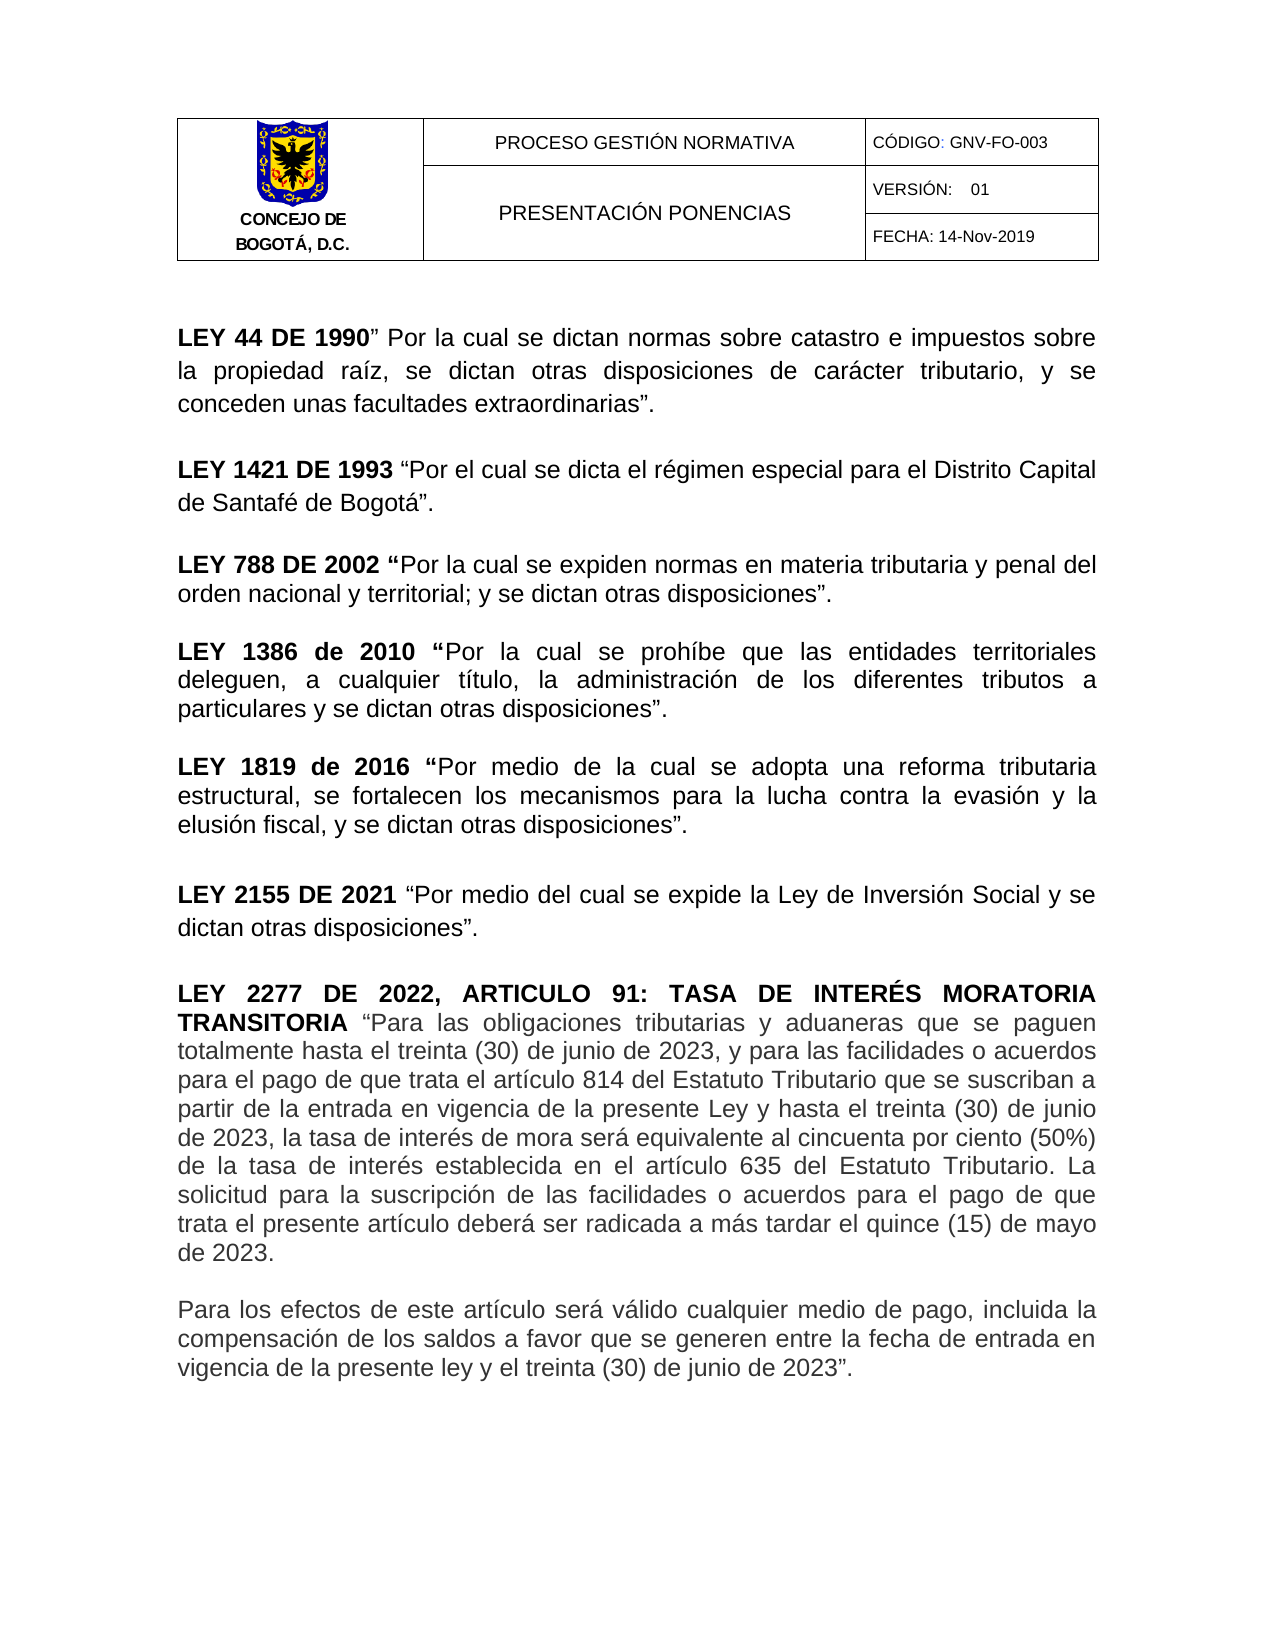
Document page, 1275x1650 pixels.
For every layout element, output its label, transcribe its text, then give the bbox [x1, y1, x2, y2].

text LEY 2155 DE 2021 “Por medio del cual se expide la Ley de Inversión Social y se dictan otras disposiciones”. [177, 880, 1098, 942]
text LEY 1819 de 2016 “Por medio de la cual se adopta una reforma tributaria estructural, se fortalecen los mecanismos para la lucha contra la evasión y la elusión fiscal, y se dictan otras disposiciones”. [177, 752, 1098, 838]
text LEY 1421 DE 1993 “Por el cual se dicta el régimen especial para el Distrito Capital de Santafé de Bogotá”. [177, 422, 1098, 517]
text Para los efectos de este artículo será válido cualquier medio de pago, incluida la compensación de los saldos a favor que se generen entre la fecha de entrada en vigencia de la presente ley y el treinta (30) de junio de 2023”. [177, 1295, 1098, 1381]
text LEY 2277 DE 2022, ARTICULO 91: TASA DE INTERÉS MORATORIA TRANSITORIA “Para las obligaciones tributarias y aduaneras que se paguen totalmente hasta el treinta (30) de junio de 2023, y para las facilidades o acuerdos para el pago de que trata el artículo 814 del Estatuto Tributario que se suscriban a partir de la entrada en vigencia de la presente Ley y hasta el treinta (30) de junio de 2023, la tasa de interés de mora será equivalente al cincuenta por ciento (50%) de la tasa de interés establecida en el artículo 635 del Estatuto Tributario. La solicitud para la suscripción de las facilidades o acuerdos para el pago de que trata el presente artículo deberá ser radicada a más tardar el quince (15) de mayo de 2023. [177, 979, 1098, 1266]
text LEY 44 DE 1990” Por la cual se dictan normas sobre catastro e impuestos sobre la propiedad raíz, se dictan otras disposiciones de carácter tributario, y se conceden unas facultades extraordinarias”. [177, 323, 1098, 418]
text LEY 1386 de 2010 “Por la cual se prohíbe que las entidades territoriales deleguen, a cualquier título, la administración de los diferentes tributos a particulares y se dictan otras disposiciones”. [177, 637, 1098, 723]
text LEY 788 DE 2002 “Por la cual se expiden normas en materia tributaria y penal del orden nacional y territorial; y se dictan otras disposiciones”. [177, 550, 1098, 608]
